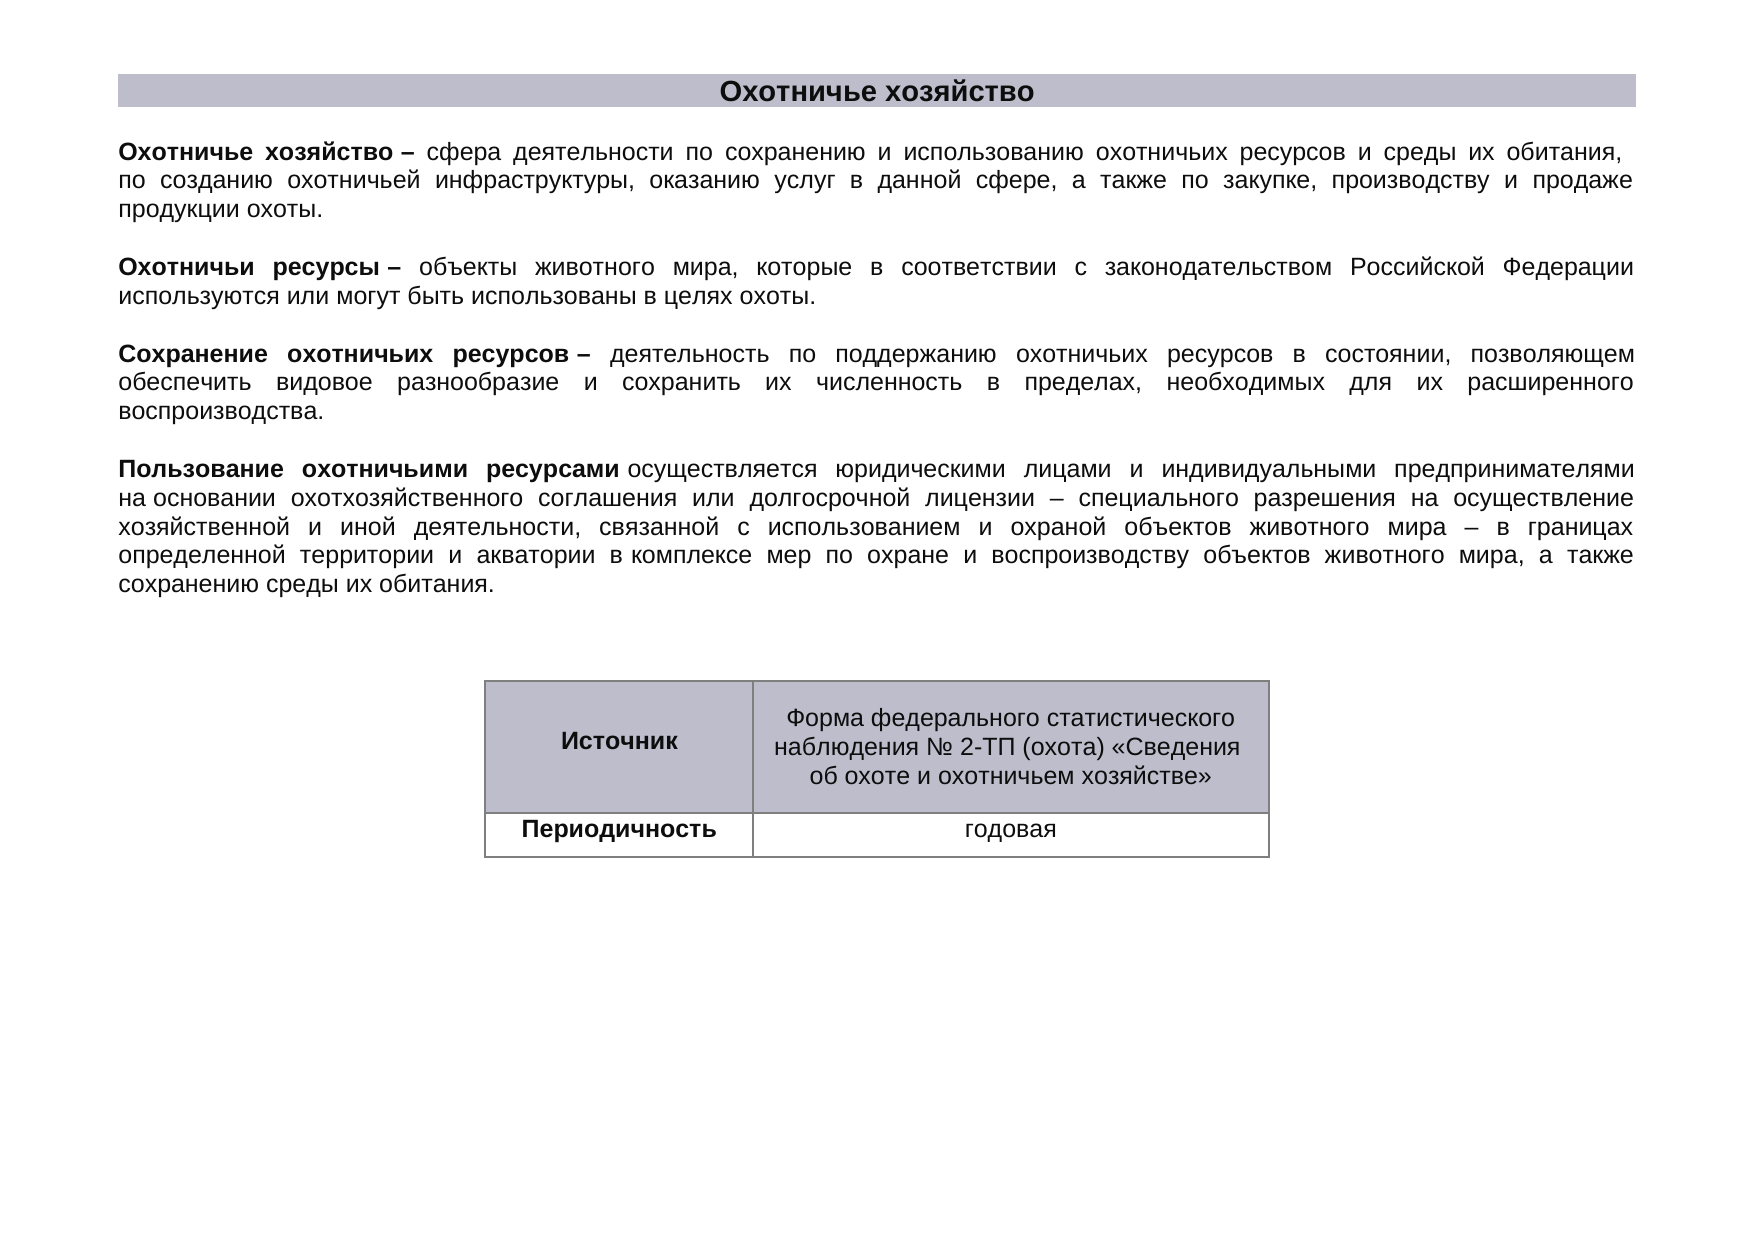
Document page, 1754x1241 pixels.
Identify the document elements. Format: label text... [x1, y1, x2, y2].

text Охотничье хозяйство [118, 74, 1636, 107]
table_cell Периодичность [486, 814, 752, 856]
text Охотничье хозяйство – сфера деятельности по сохранению и использованию охотничьих ресурсов и среды их обитания, по созданию охотничьей инфраструктуры, оказанию услуг в данной сфере, а также по закупке, производству и продаже продукции охоты. [118, 137, 1636, 223]
table_header Источник [486, 682, 752, 812]
table_header Форма федерального статистического наблюдения № 2-ТП (охота) «Сведения об охоте и охотничьем хозяйстве» [754, 682, 1268, 812]
text Сохранение охотничьих ресурсов – деятельность по поддержанию охотничьих ресурсов в состоянии, позволяющем обеспечить видовое разнообразие и сохранить их численность в пределах, необходимых для их расширенного воспроизводства. [118, 339, 1636, 425]
table_cell годовая [754, 814, 1268, 856]
text Охотничьи ресурсы – объекты животного мира, которые в соответствии с законодательством Российской Федерации используются или могут быть использованы в целях охоты. [118, 252, 1636, 309]
text Пользование охотничьими ресурсами осуществляется юридическими лицами и индивидуальными предпринимателями на основании охотхозяйственного соглашения или долгосрочной лицензии – специального разрешения на осуществление хозяйственной и иной деятельности, связанной с использованием и охраной объектов животного мира – в границах определенной территории и акватории в комплексе мер по охране и воспроизводству объектов животного мира, а также сохранению среды их обитания. [118, 454, 1636, 598]
